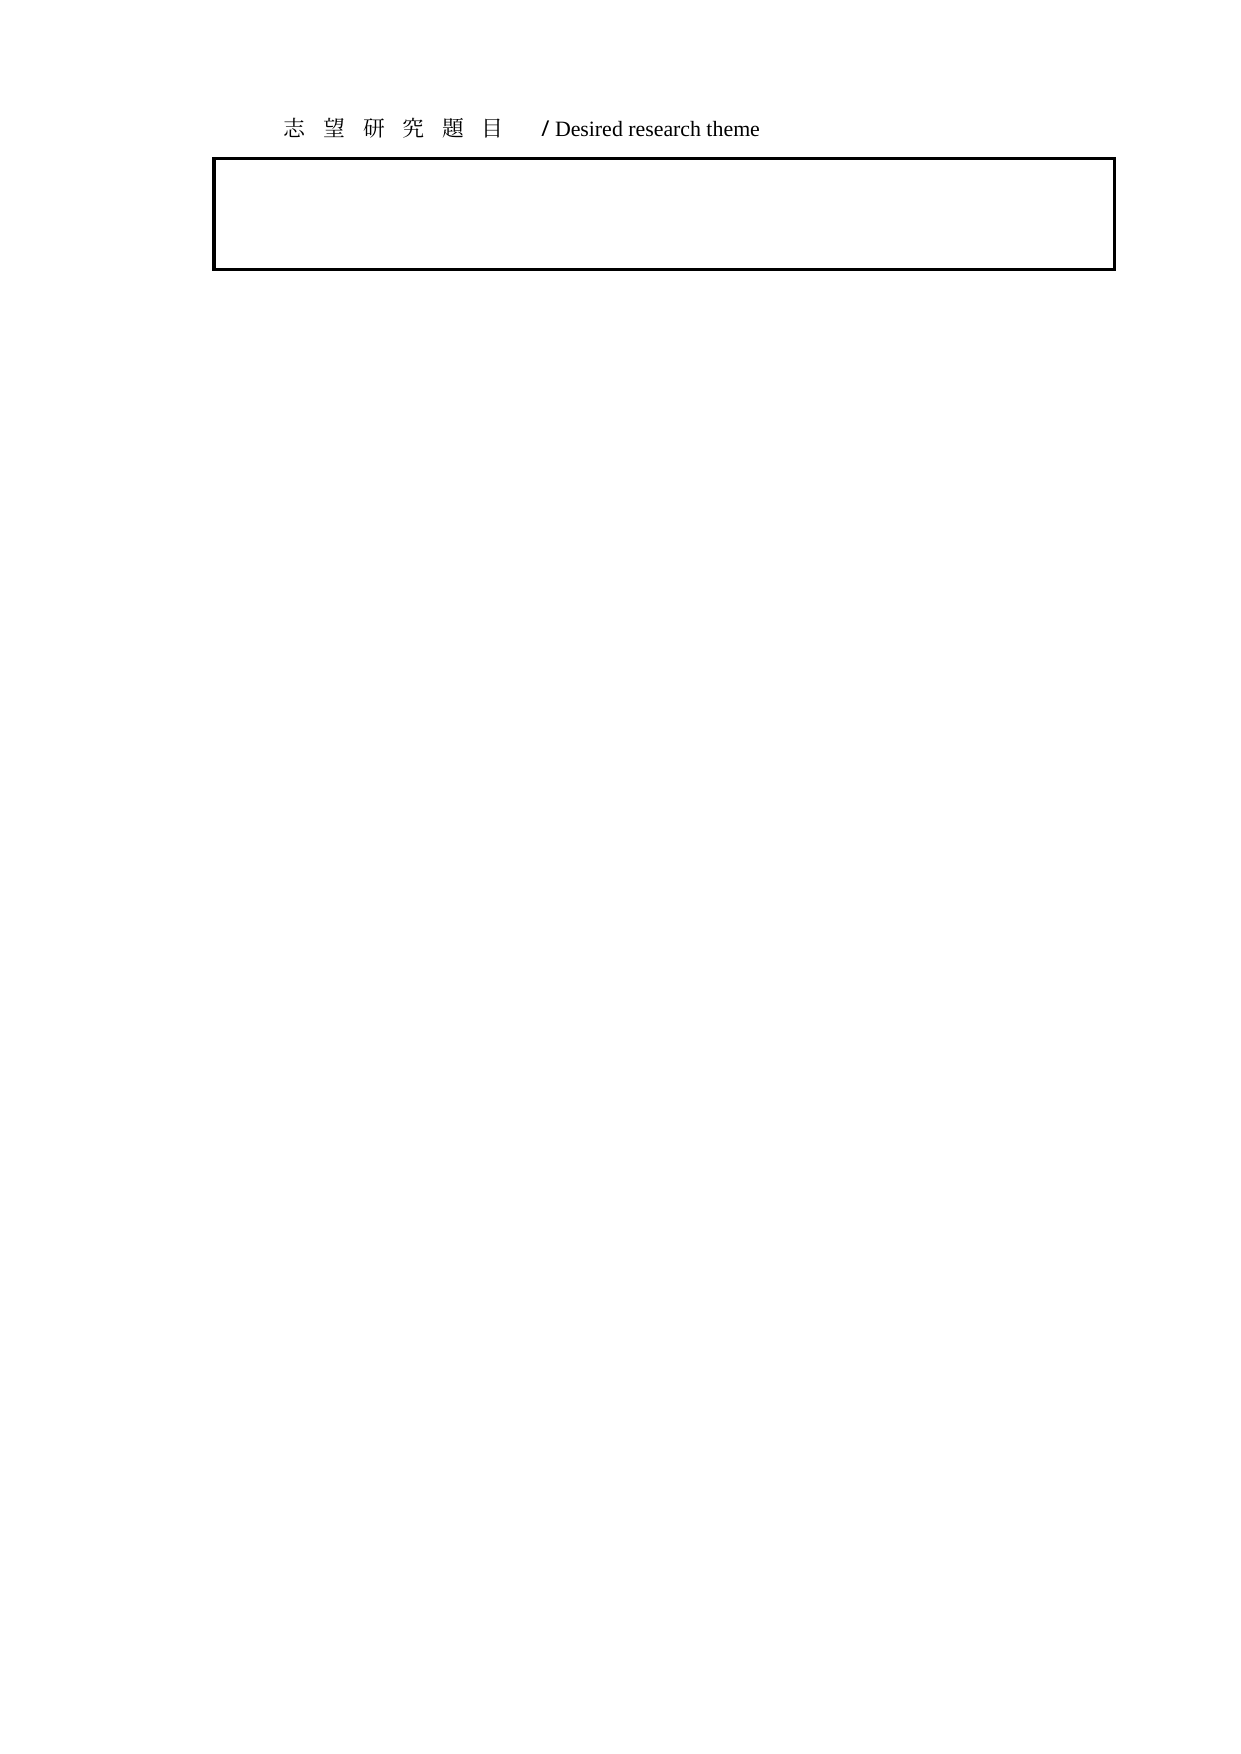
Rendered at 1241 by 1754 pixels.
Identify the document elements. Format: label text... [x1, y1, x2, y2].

text 志望研究題目 / Desired research theme [125, 97, 1115, 157]
table_header [216, 160, 1113, 268]
